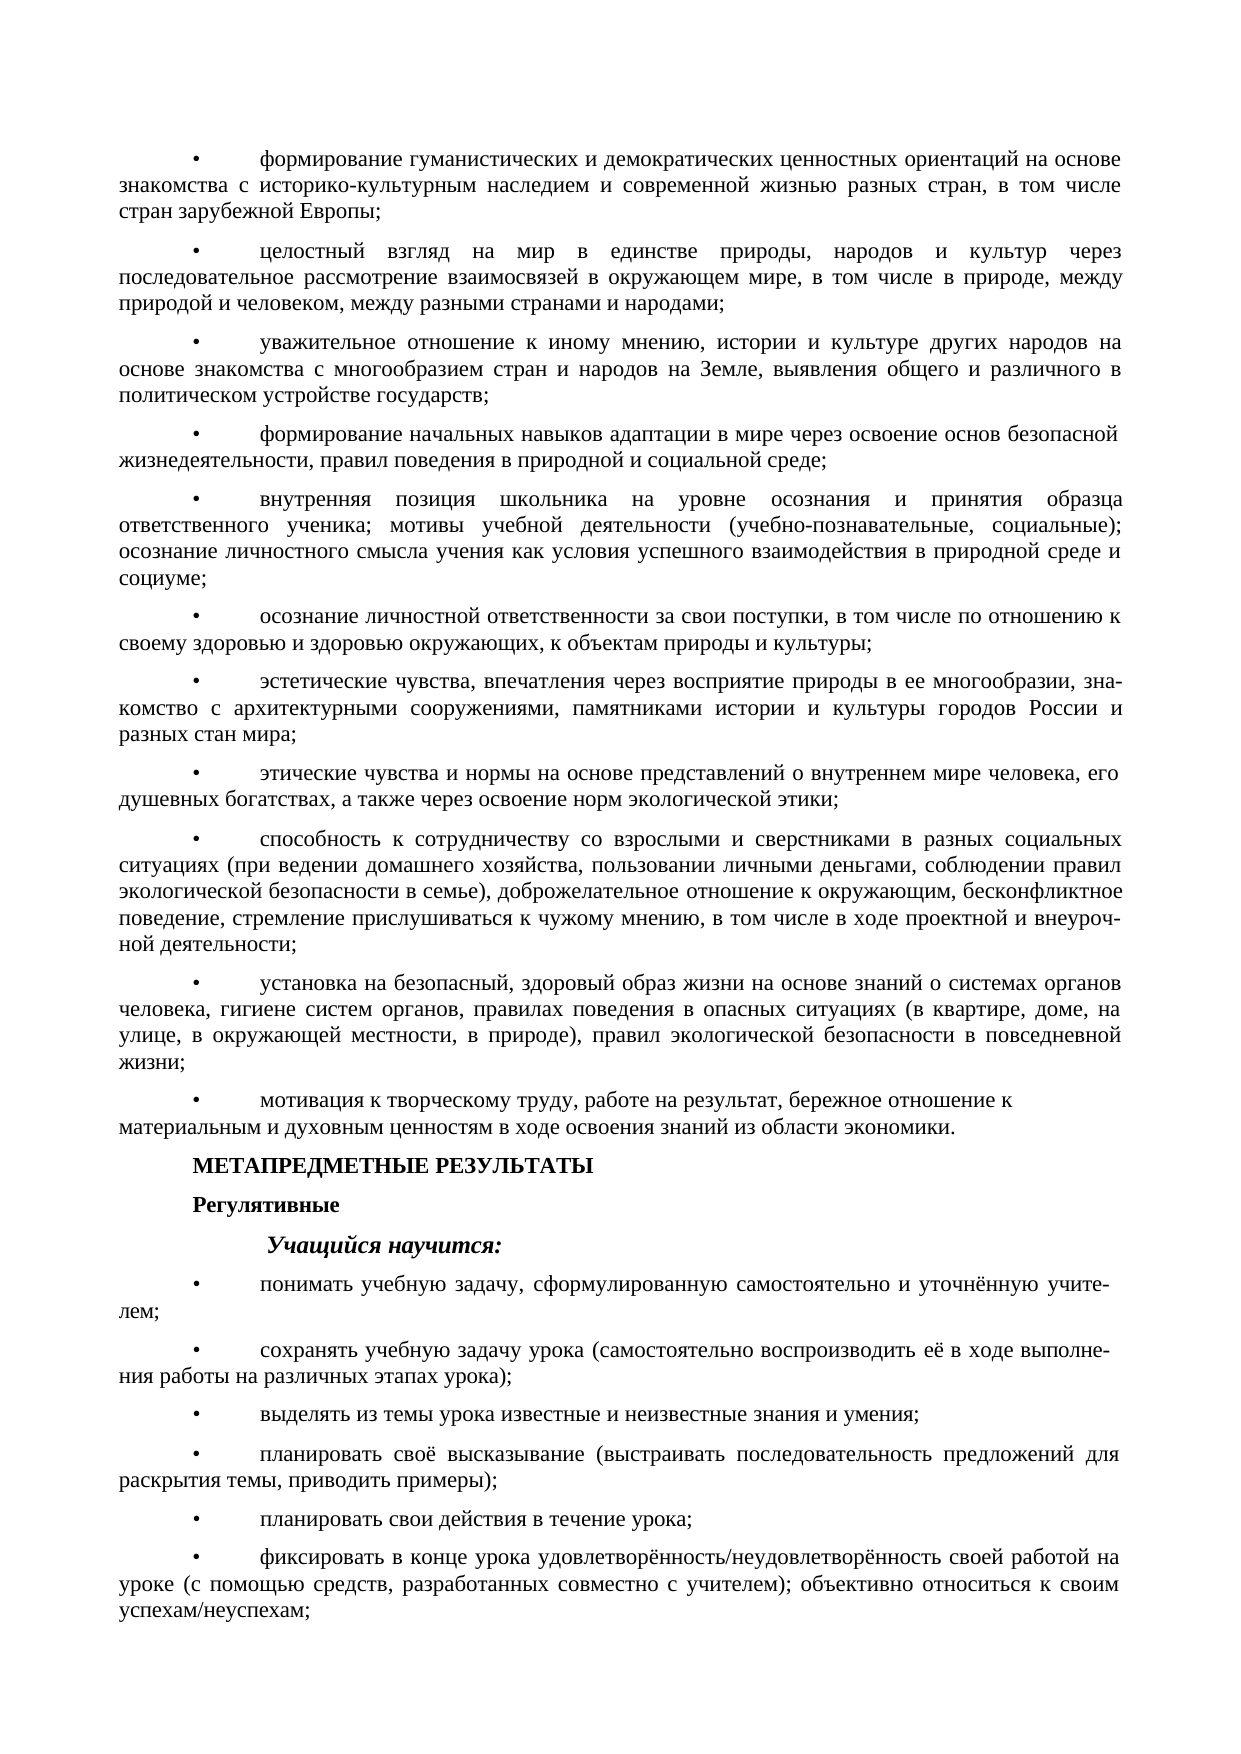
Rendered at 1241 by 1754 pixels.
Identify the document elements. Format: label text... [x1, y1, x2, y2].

list формирование начальных навыков адаптации в мире через освоение основ безопасной жизнедеятельности, правил поведения в природной и социальной среде; [118, 420, 1120, 472]
list сохранять учебную задачу урока (самостоятельно воспроизводить её в ходе выполне- [192, 1336, 1152, 1362]
list эстетические чувства, впечатления через восприятие природы в ее многообразии, зна- комство с архитектурными сооружениями, памятниками истории и культуры городов России и разных стан мира; [118, 668, 1124, 747]
list уважительное отношение к иному мнению, истории и культуре других народов на основе знакомства с многообразием стран и народов на Земле, выявления общего и различного в политическом устройстве государств; [118, 328, 1123, 407]
list выделять из темы урока известные и неизвестные знания и умения; [192, 1400, 1152, 1427]
list планировать своё высказывание (выстраивать последовательность предложений для раскрытия темы, приводить примеры); [118, 1440, 1121, 1492]
list планировать свои действия в течение урока; [192, 1505, 1152, 1531]
list целостный взгляд на мир в единстве природы, народов и культур через последовательное рассмотрение взаимосвязей в окружающем мире, в том числе в природе, между природой и человеком, между разными странами и народами; [118, 237, 1123, 316]
text лем; [118, 1297, 1152, 1323]
list мотивация к творческому труду, работе на результат, бережное отношение к материальным и духовным ценностям в ходе освоения знаний из области экономики. [118, 1086, 1094, 1139]
list осознание личностной ответственности за свои поступки, в том числе по отношению к своему здоровью и здоровью окружающих, к объектам природы и культуры; [118, 603, 1122, 655]
text Учащийся научится: [192, 1230, 1152, 1258]
text ния работы на различных этапах урока); [118, 1362, 1152, 1388]
list понимать учебную задачу, сформулированную самостоятельно и уточнённую учите- [192, 1270, 1152, 1297]
list этические чувства и нормы на основе представлений о внутреннем мире человека, его душевных богатствах, а также через освоение норм экологической этики; [118, 759, 1120, 812]
list установка на безопасный, здоровый образ жизни на основе знаний о системах органов человека, гигиене систем органов, правилах поведения в опасных ситуациях (в квартире, доме, на улице, в окружающей местности, в природе), правил экологической безопасности в повседневной жизни; [118, 969, 1123, 1074]
list внутренняя позиция школьника на уровне осознания и принятия образца ответственного ученика; мотивы учебной деятельности (учебно-познавательные, социальные); осознание личностного смысла учения как условия успешного взаимодействия в природной среде и социуме; [118, 485, 1123, 590]
subtitle МЕТАПРЕДМЕТНЫЕ РЕЗУЛЬТАТЫ [192, 1152, 1152, 1178]
list способность к сотрудничеству со взрослыми и сверстниками в разных социальных ситуациях (при ведении домашнего хозяйства, пользовании личными деньгами, соблюдении правил экологической безопасности в семье), доброжелательное отношение к окружающим, бесконфликтное поведение, стремление прислушиваться к чужому мнению, в том числе в ходе проектной и внеуроч- ной деятельности; [118, 825, 1123, 956]
subtitle Регулятивные [192, 1191, 1152, 1217]
list формирование гуманистических и демократических ценностных ориентаций на основе знакомства с историко-культурным наследием и современной жизнью разных стран, в том числе стран зарубежной Европы; [118, 145, 1122, 224]
list фиксировать в конце урока удовлетворённость/неудовлетворённость своей работой на уроке (с помощью средств, разработанных совместно с учителем); объективно относиться к своим успехам/неуспехам; [118, 1543, 1120, 1622]
